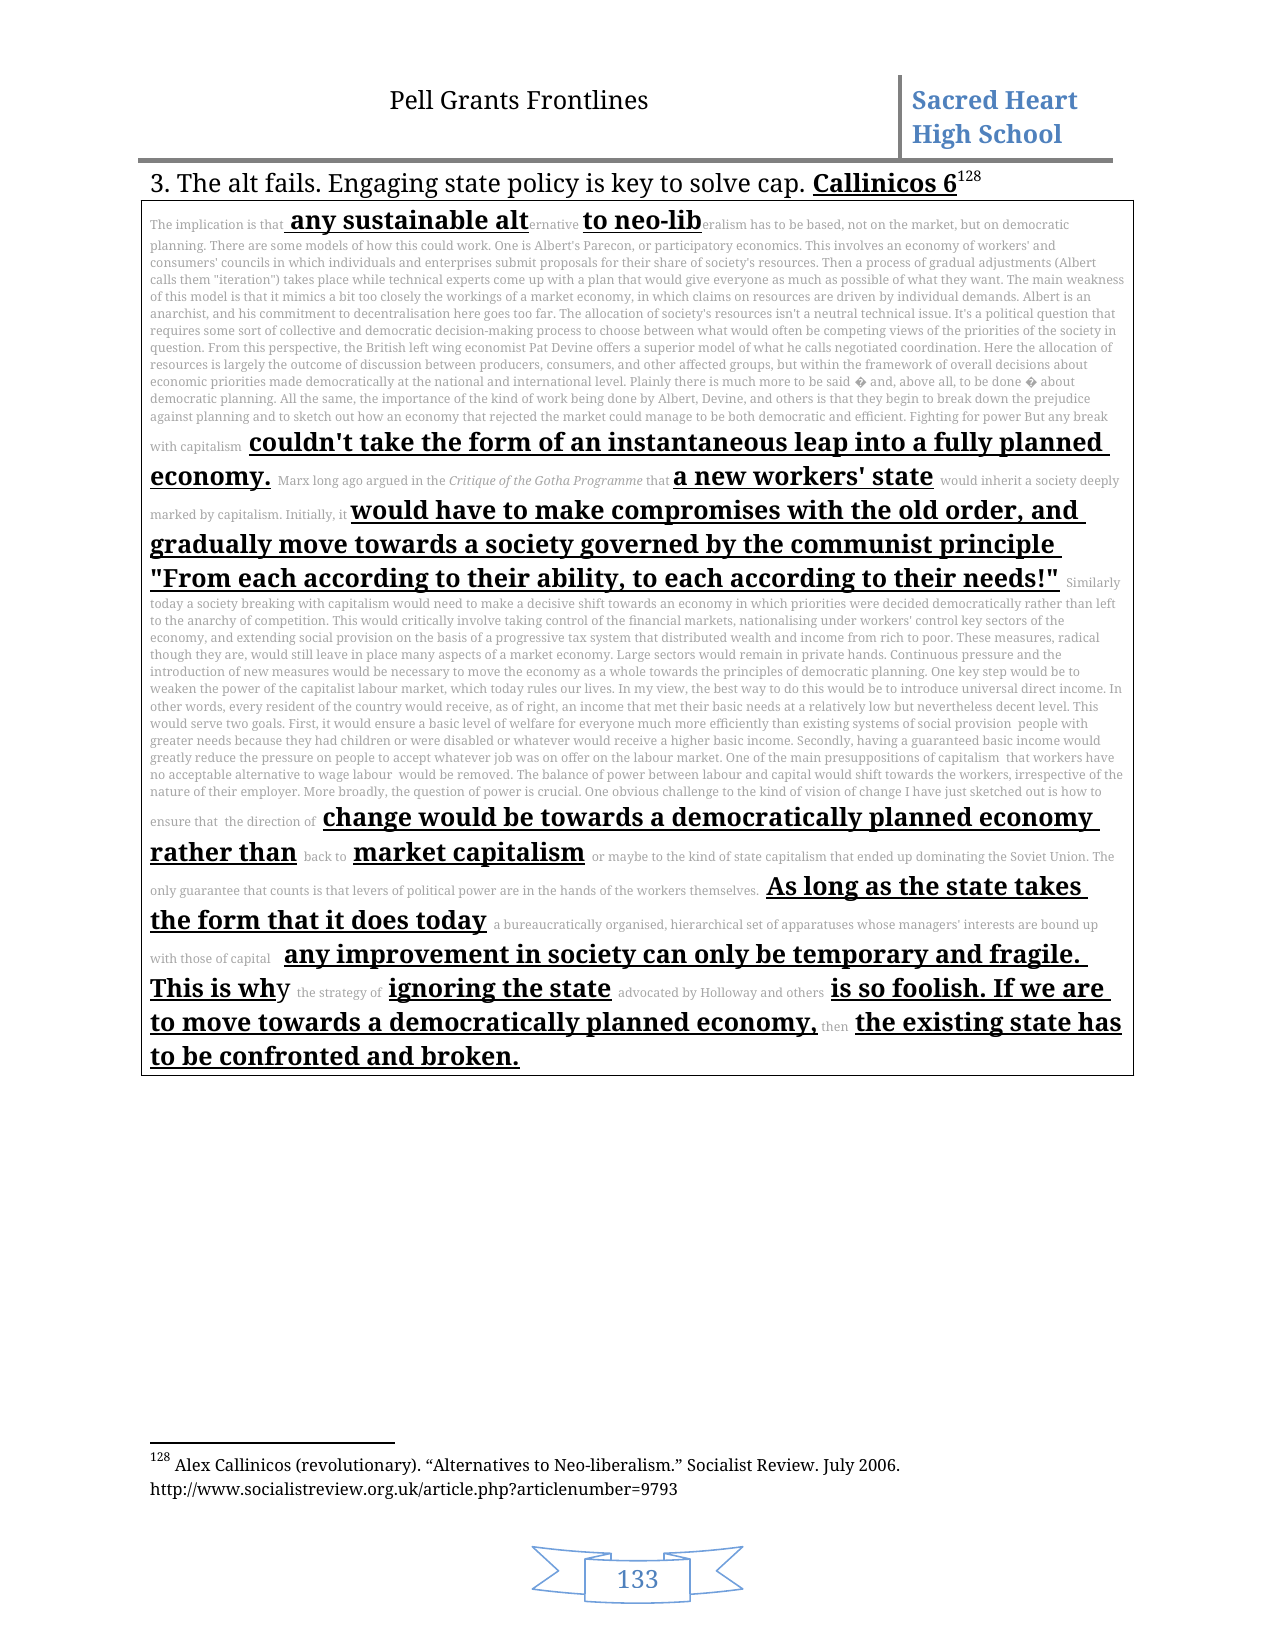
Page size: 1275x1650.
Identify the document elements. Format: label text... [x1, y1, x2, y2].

text 3. The alt fails. Engaging state policy is key to solve cap. Callinicos 6 [150, 166, 1125, 200]
text The implication is that any sustainable alternative to neo-liberalism has to be based, not on the market, but on democratic planning. There are some models of how this could work. One is Albert's Parecon, or participatory economics. This involves an economy of workers' and consumers' councils in which individuals and enterprises submit proposals for their share of society's resources. Then a process of gradual adjustments (Albert calls them "iteration") takes place while technical experts come up with a plan that would give everyone as much as possible of what they want. The main weakness of this model is that it mimics a bit too closely the workings of a market economy, in which claims on resources are driven by individual demands. Albert is an anarchist, and his commitment to decentralisation here goes too far. The allocation of society's resources isn't a neutral technical issue. It's a political question that requires some sort of collective and democratic decision-making process to choose between what would often be competing views of the priorities of the society in question. From this perspective, the British left wing economist Pat Devine offers a superior model of what he calls negotiated coordination. Here the allocation of resources is largely the outcome of discussion between producers, consumers, and other affected groups, but within the framework of overall decisions about economic priorities made democratically at the national and international level. Plainly there is much more to be said � and, above all, to be done � about democratic planning. All the same, the importance of the kind of work being done by Albert, Devine, and others is that they begin to break down the prejudice against planning and to sketch out how an economy that rejected the market could manage to be both democratic and efficient. Fighting for power But any break with capitalism couldn't take the form of an instantaneous leap into a fully planned economy. Marx long ago argued in the Critique of the Gotha Programme that a new workers' state would inherit a society deeply marked by capitalism. Initially, it would have to make compromises with the old order, and gradually move towards a society governed by the communist principle "From each according to their ability, to each according to their needs!" Similarly today a society breaking with capitalism would need to make a decisive shift towards an economy in which priorities were decided democratically rather than left to the anarchy of competition. This would critically involve taking control of the financial markets, nationalising under workers' control key sectors of the economy, and extending social provision on the basis of a progressive tax system that distributed wealth and income from rich to poor. These measures, radical though they are, would still leave in place many aspects of a market economy. Large sectors would remain in private hands. Continuous pressure and the introduction of new measures would be necessary to move the economy as a whole towards the principles of democratic planning. One key step would be to weaken the power of the capitalist labour market, which today rules our lives. In my view, the best way to do this would be to introduce universal direct income. In other words, every resident of the country would receive, as of right, an income that met their basic needs at a relatively low but nevertheless decent level. This would serve two goals. First, it would ensure a basic level of welfare for everyone much more efficiently than existing systems of social provision people with greater needs because they had children or were disabled or whatever would receive a higher basic income. Secondly, having a guaranteed basic income would greatly reduce the pressure on people to accept whatever job was on offer on the labour market. One of the main presuppositions of capitalism that workers have no acceptable alternative to wage labour would be removed. The balance of power between labour and capital would shift towards the workers, irrespective of the nature of their employer. More broadly, the question of power is crucial. One obvious challenge to the kind of vision of change I have just sketched out is how to ensure that the direction of change would be towards a democratically planned economy rather than back to market capitalism or maybe to the kind of state capitalism that ended up dominating the Soviet Union. The only guarantee that counts is that levers of political power are in the hands of the workers themselves. As long as the state takes the form that it does today a bureaucratically organised, hierarchical set of apparatuses whose managers' interests are bound up with those of capital any improvement in society can only be temporary and fragile. This is why the strategy of ignoring the state advocated by Holloway and others is so foolish. If we are to move towards a democratically planned economy, then the existing state has to be confronted and broken. [142, 201, 1133, 1075]
